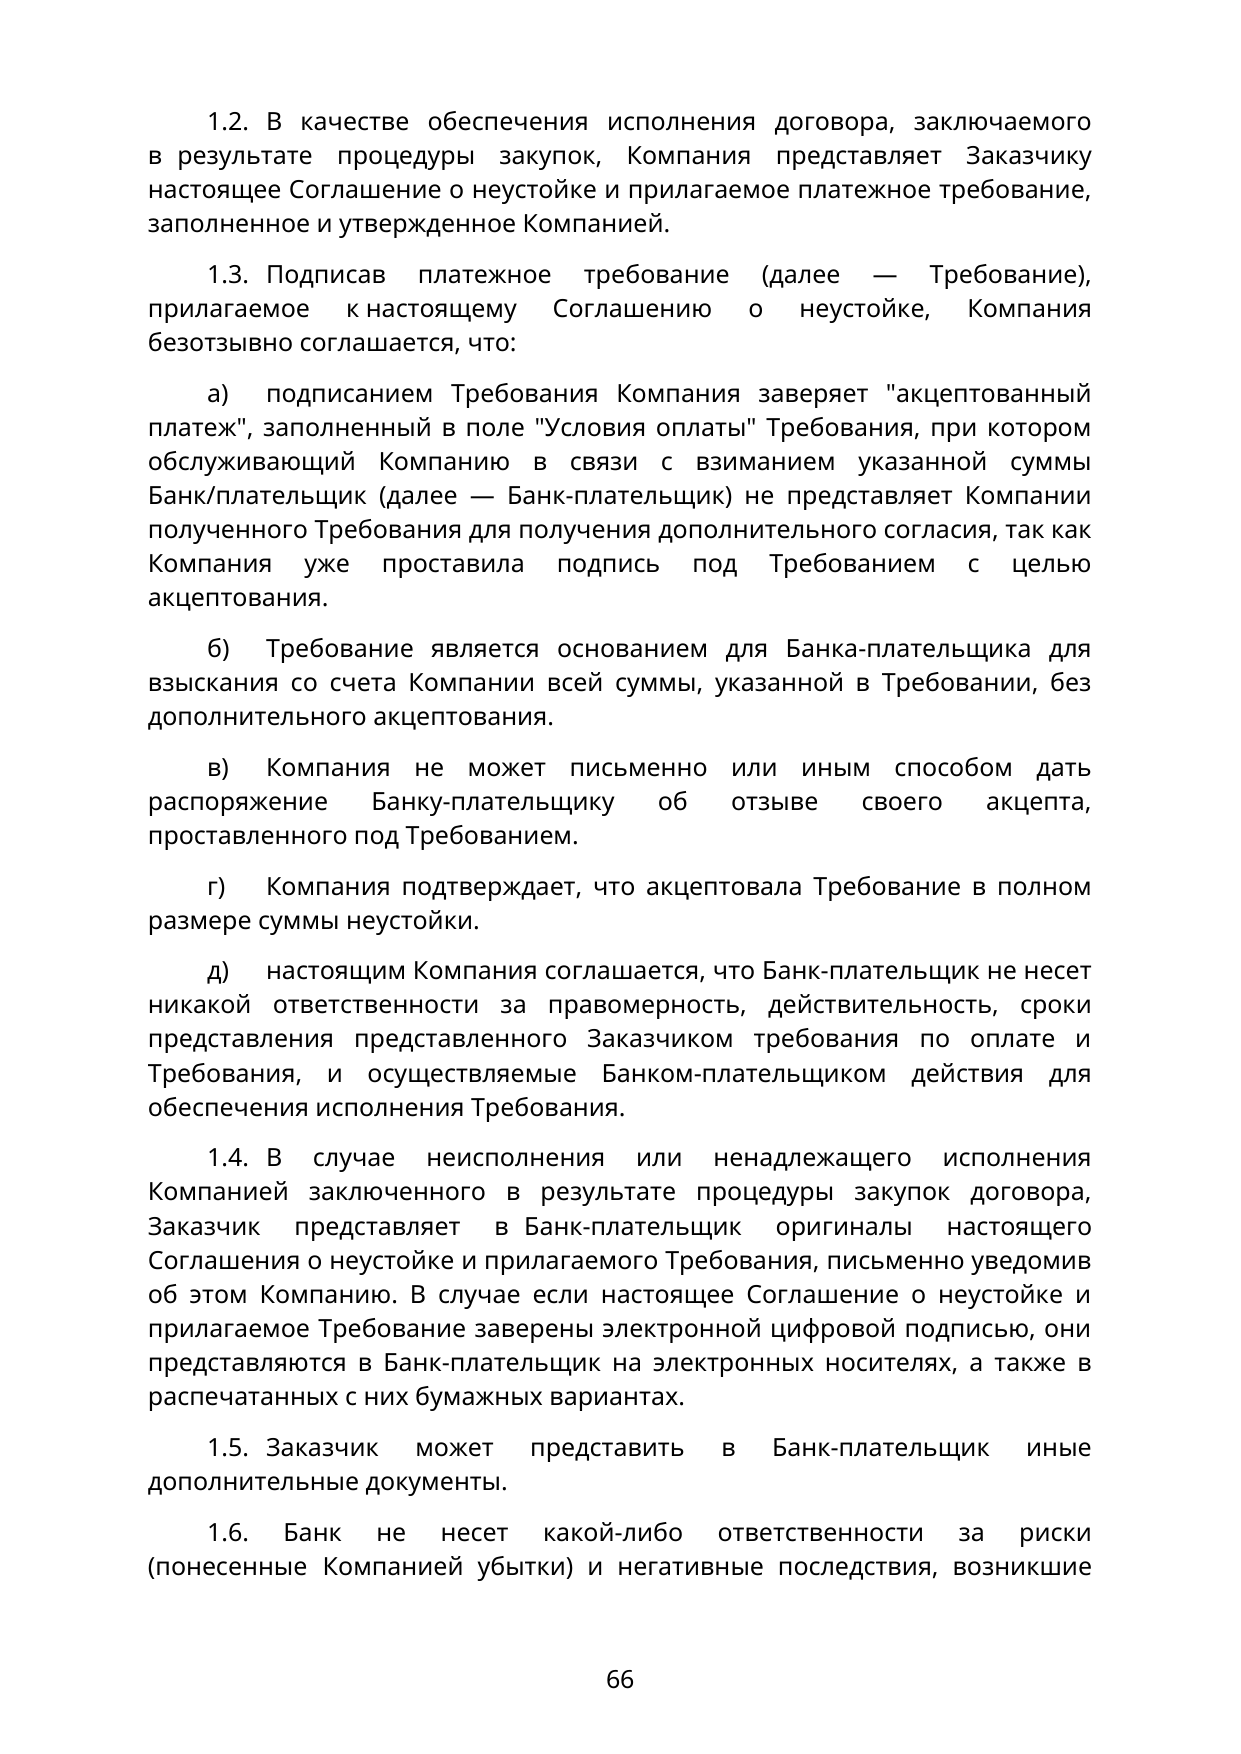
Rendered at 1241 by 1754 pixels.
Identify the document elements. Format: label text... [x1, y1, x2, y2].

text д) настоящим Компания соглашается, что Банк-плательщик не несет никакой ответственности за правомерность, действительность, сроки представления представленного Заказчиком требования по оплате и Требования, и осуществляемые Банком-плательщиком действия для обеспечения исполнения Требования. [148, 953, 1092, 1123]
text 1.3. Подписав платежное требование (далее — Требование), прилагаемое к настоящему Соглашению о неустойке, Компания безотзывно соглашается, что: [148, 257, 1092, 359]
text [148, 1514, 1092, 1582]
text г) Компания подтверждает, что акцептовала Требование в полном размере суммы неустойки. [148, 868, 1092, 936]
text 1.5. Заказчик может представить в Банк-плательщик иные дополнительные документы. [148, 1429, 1092, 1497]
text а) подписанием Требования Компания заверяет "акцептованный платеж", заполненный в поле "Условия оплаты" Требования, при котором обслуживающий Компанию в связи с взиманием указанной суммы Банк/плательщик (далее — Банк-плательщик) не представляет Компании полученного Требования для получения дополнительного согласия, так как Компания уже проставила подпись под Требованием с целью акцептования. [148, 375, 1092, 614]
text 1.4. В случае неисполнения или ненадлежащего исполнения Компанией заключенного в результате процедуры закупок договора, Заказчик представляет в Банк-плательщик оригиналы настоящего Соглашения о неустойке и прилагаемого Требования, письменно уведомив об этом Компанию. В случае если настоящее Соглашение о неустойке и прилагаемое Требование заверены электронной цифровой подписью, они представляются в Банк-плательщик на электронных носителях, а также в распечатанных с них бумажных вариантах. [148, 1140, 1092, 1413]
text в) Компания не может письменно или иным способом дать распоряжение Банку-плательщику об отзыве своего акцепта, проставленного под Требованием. [148, 749, 1092, 852]
text б) Требование является основанием для Банка-плательщика для взыскания со счета Компании всей суммы, указанной в Требовании, без дополнительного акцептования. [148, 631, 1092, 733]
text 1.2. В качестве обеспечения исполнения договора, заключаемого в результате процедуры закупок, Компания представляет Заказчику настоящее Соглашение о неустойке и прилагаемое платежное требование, заполненное и утвержденное Компанией. [148, 103, 1092, 240]
